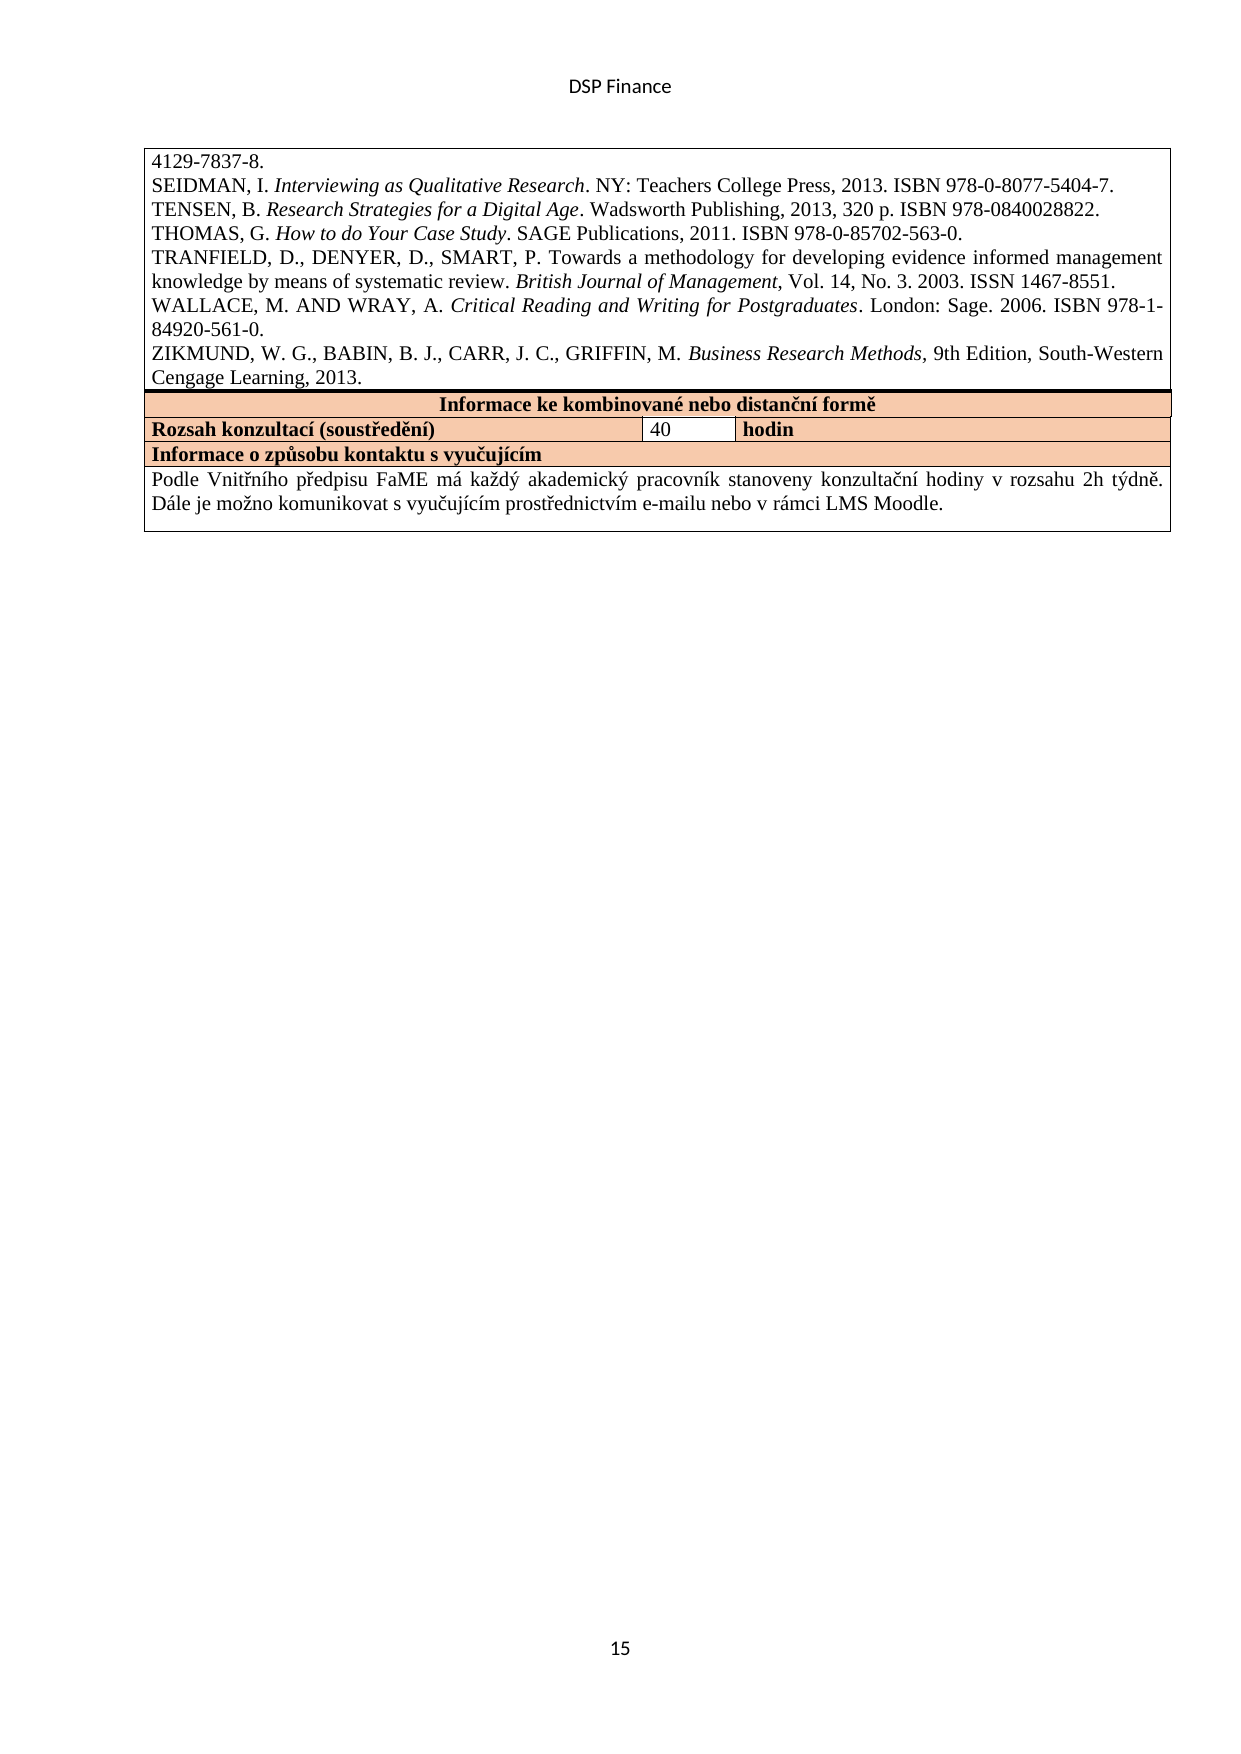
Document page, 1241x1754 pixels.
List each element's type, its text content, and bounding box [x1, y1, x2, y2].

table_cell Informace ke kombinované nebo distanční formě [145, 393, 1171, 416]
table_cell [145, 149, 1170, 389]
table_cell Rozsah konzultací (soustředění) [145, 418, 642, 441]
table_cell Podle Vnitřního předpisu FaME má každý akademický pracovník stanoveny konzultační hodiny v rozsahu 2h týdně. Dále je možno komunikovat s vyučujícím prostřednictvím e-mailu nebo v rámci LMS Moodle. [145, 467, 1170, 531]
table_cell hodin [736, 418, 1170, 441]
table_cell 40 [643, 418, 735, 441]
table_cell Informace o způsobu kontaktu s vyučujícím [145, 442, 1170, 466]
